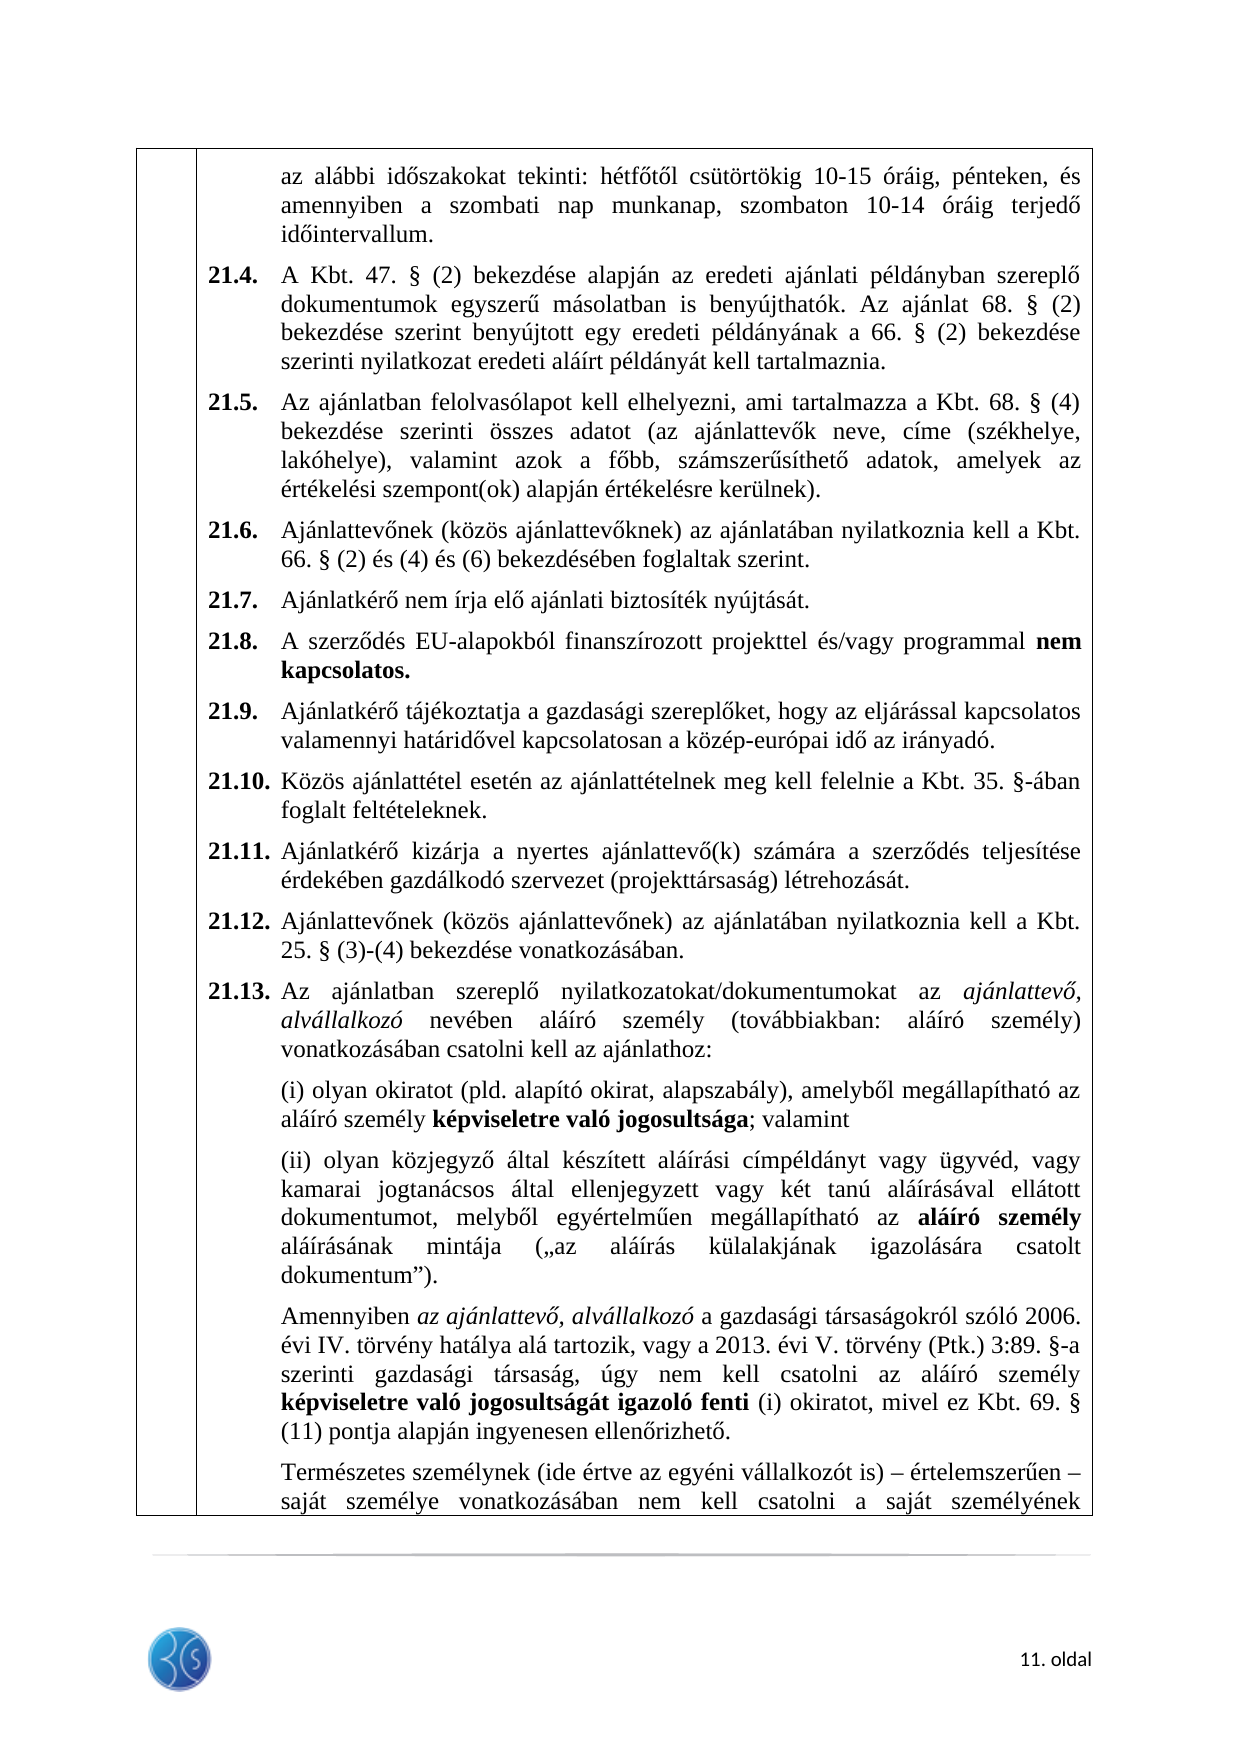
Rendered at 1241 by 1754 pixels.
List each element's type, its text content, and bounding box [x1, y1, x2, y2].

picture [147, 1627, 212, 1692]
table_cell [137, 149, 196, 1515]
picture [147, 1548, 1093, 1561]
